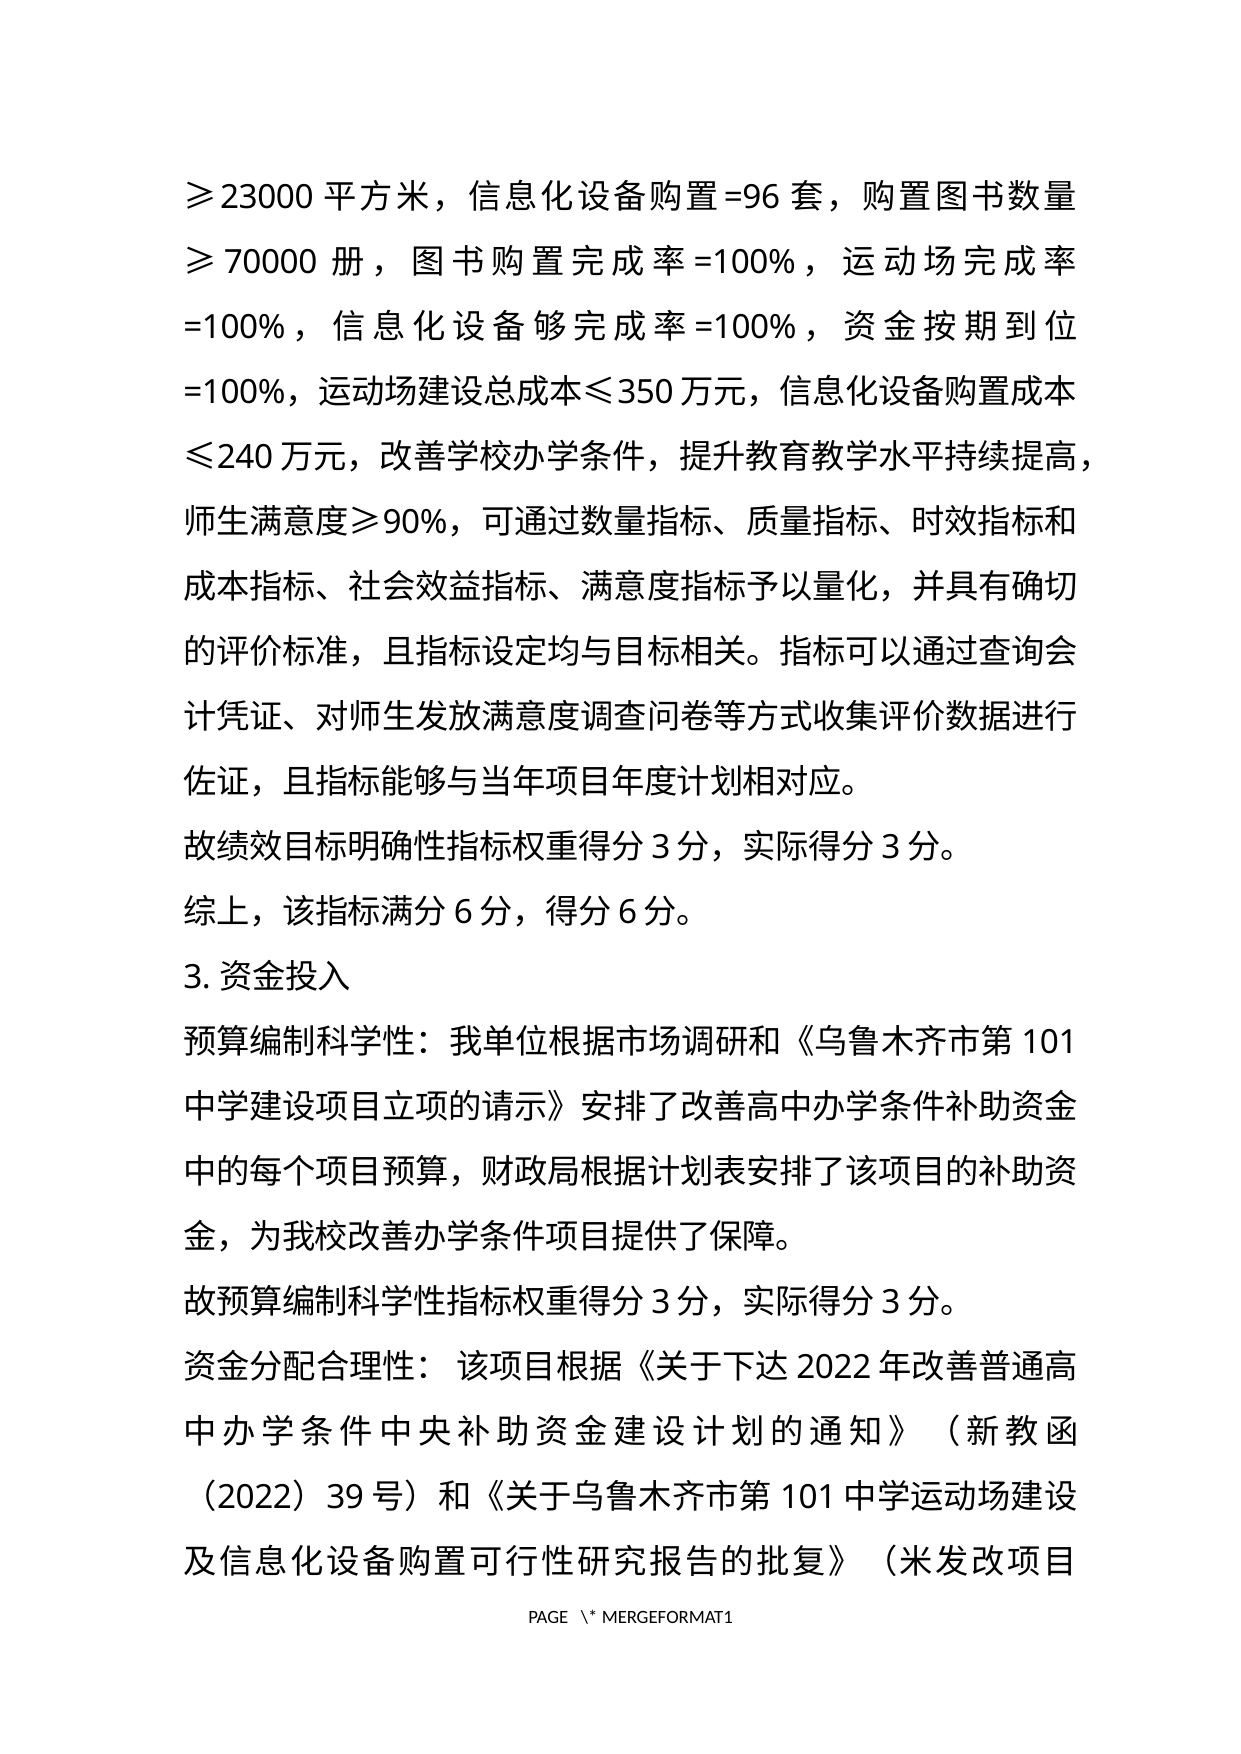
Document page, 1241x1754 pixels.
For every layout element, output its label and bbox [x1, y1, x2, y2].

text [183, 162, 1078, 1592]
